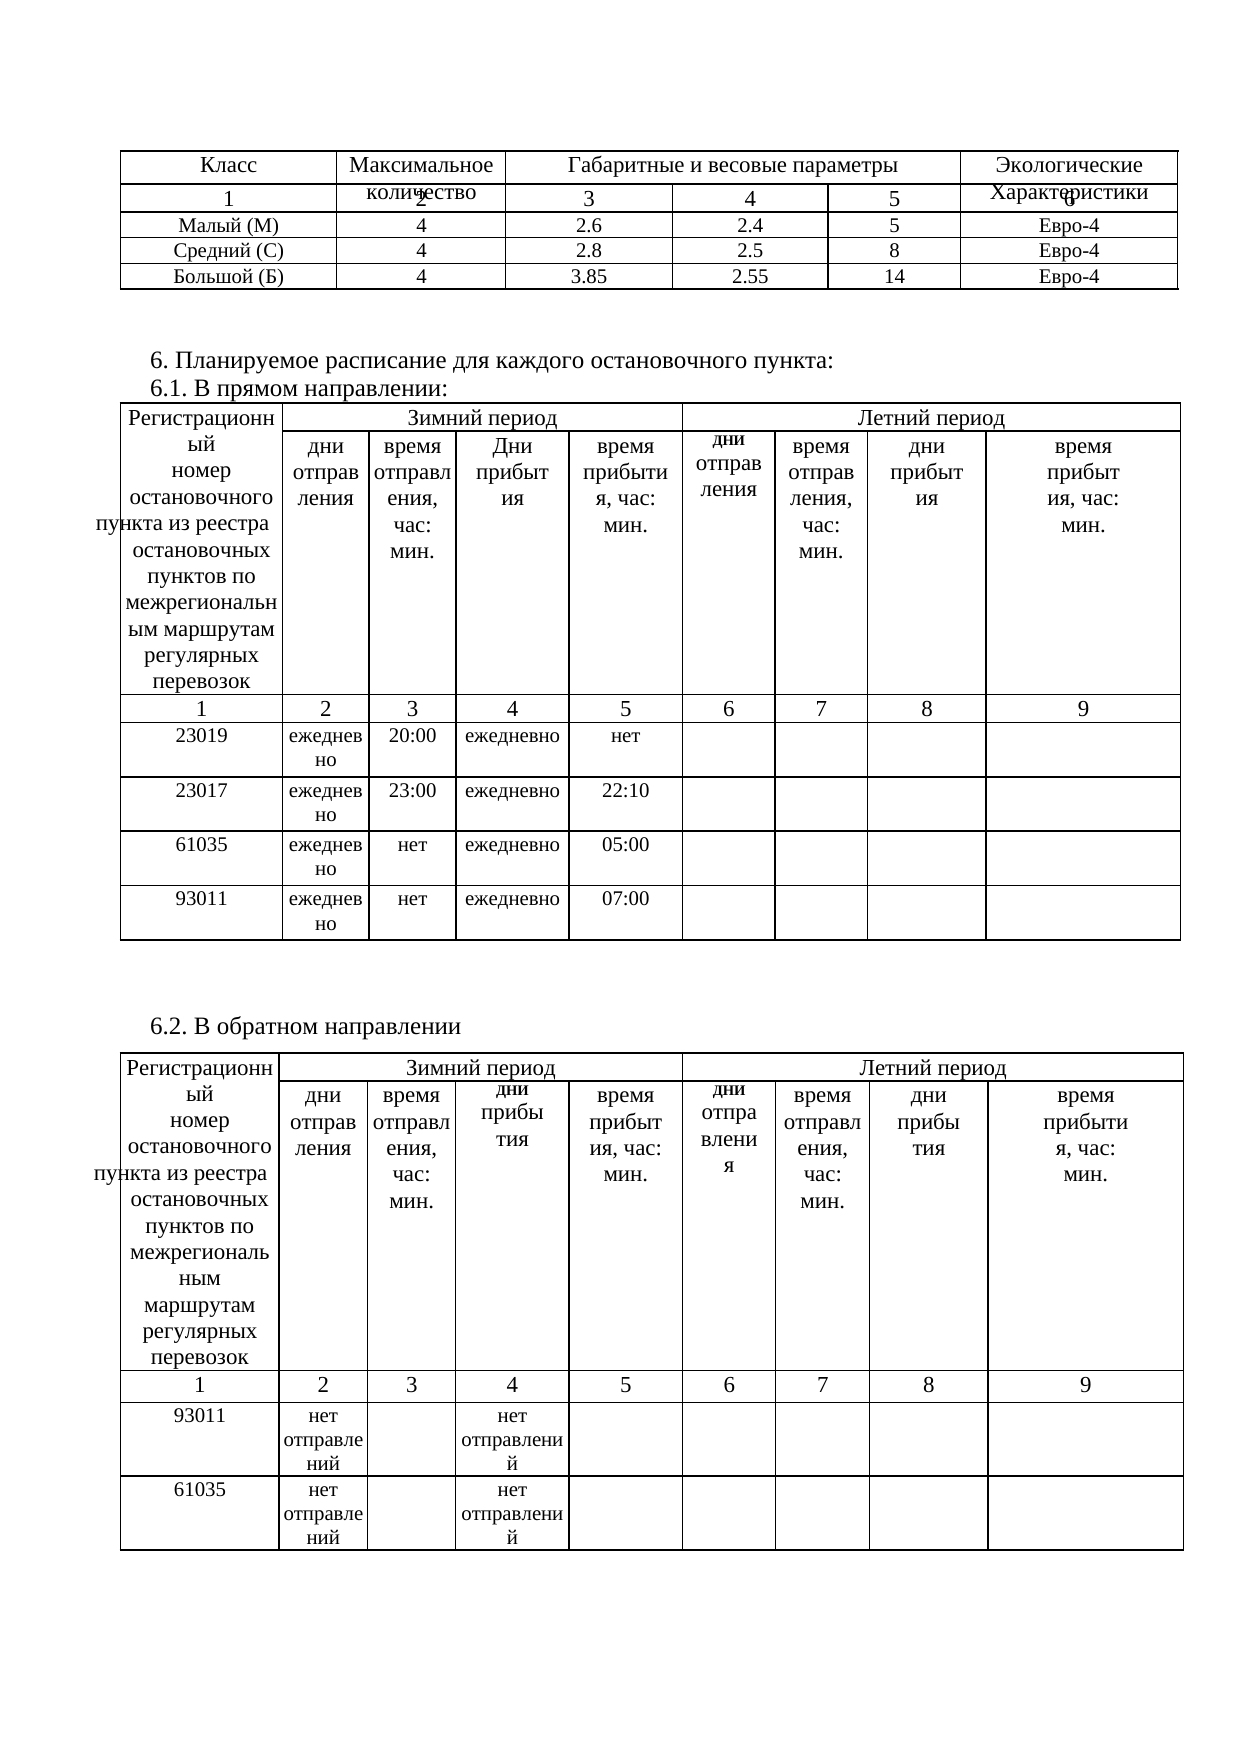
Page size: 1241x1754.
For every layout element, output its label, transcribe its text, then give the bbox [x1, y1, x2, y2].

table_cell время прибыти я, час: мин. [570, 432, 682, 694]
table_cell 2.55 [673, 264, 827, 288]
table_cell 4 [337, 238, 505, 262]
table_cell 2 [283, 695, 368, 722]
table_cell [776, 1403, 869, 1475]
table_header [961, 152, 1177, 183]
table_cell 2 [280, 1371, 367, 1402]
table_cell [368, 1403, 455, 1475]
table_cell [987, 886, 1180, 939]
table_cell ежедневно [457, 723, 568, 776]
table_cell [776, 832, 867, 885]
table_cell ежедневно [457, 832, 568, 885]
table_header Зимний период [283, 404, 682, 430]
table_cell ДНИ отправ ления [683, 432, 774, 694]
table_cell ежедневно [283, 778, 368, 830]
table_header Габаритные и весовые параметры [506, 152, 960, 183]
table_cell 7 [776, 695, 867, 722]
table_cell нет [570, 723, 682, 776]
table_cell [570, 1403, 682, 1475]
table_cell 07:00 [570, 886, 682, 939]
table_cell [776, 1477, 869, 1549]
table_cell время прибыти я, час: мин. [989, 1082, 1183, 1370]
table_cell 6 [683, 695, 774, 722]
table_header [121, 1054, 278, 1370]
table_cell время прибыт ия, час: мин. [987, 432, 1180, 694]
table_cell 8 [868, 695, 985, 722]
table_cell 7 [776, 1371, 869, 1402]
table_cell [683, 832, 774, 885]
table_cell ежедневно [457, 886, 568, 939]
table_cell [987, 832, 1180, 885]
table_cell нет [370, 886, 455, 939]
table_cell 4 [337, 264, 505, 288]
table_cell [868, 832, 985, 885]
table_cell ежедневно [457, 778, 568, 830]
table_cell Средний (С) [121, 238, 336, 262]
table_cell 2.5 [673, 238, 827, 262]
table_cell нет отправлений [456, 1403, 568, 1475]
table_cell время прибыт ия, час: мин. [570, 1082, 682, 1370]
table_header Летний период [683, 1054, 1183, 1080]
table_header Летний период [683, 404, 1180, 430]
table_cell 6 [961, 185, 1177, 211]
table_cell 93011 [121, 1403, 278, 1475]
table_cell [989, 1403, 1183, 1475]
table_cell 23:00 [370, 778, 455, 830]
table_cell [570, 1477, 682, 1549]
table_cell 4 [337, 213, 505, 237]
table_cell 3.85 [506, 264, 672, 288]
table_cell [776, 886, 867, 939]
table_cell ДНИ отпра влени я [683, 1082, 775, 1370]
table_cell 9 [987, 695, 1180, 722]
table_cell Дни прибыт ия [457, 432, 568, 694]
table_cell время отправл ения, час: мин. [368, 1082, 455, 1370]
table_cell 1 [121, 1371, 278, 1402]
table_header Регистрационный номер остановочного пункта из реестра остановочных пунктов по межрегиональным маршрутам регулярных перевозок [121, 404, 282, 694]
table_cell время отправ ления, час: мин. [776, 432, 867, 694]
table_cell 6 [683, 1371, 775, 1402]
table_cell 61035 [121, 832, 282, 885]
table_cell дни отправ ления [283, 432, 368, 694]
table_cell 20:00 [370, 723, 455, 776]
table_cell Большой (Б) [121, 264, 336, 288]
table_cell [683, 1477, 775, 1549]
table_cell 2 [337, 185, 505, 211]
table_cell 93011 [121, 886, 282, 939]
table_cell время отправл ения, час: мин. [776, 1082, 869, 1370]
text 6. Планируемое расписание для каждого остановочного пункта: [150, 345, 1090, 373]
table_cell [868, 778, 985, 830]
table_cell 61035 [121, 1477, 278, 1549]
text 6.2. В обратном направлении [150, 1011, 1090, 1039]
text 6.1. В прямом направлении: [150, 373, 1090, 402]
table_cell дни прибы тия [870, 1082, 987, 1370]
table_cell 8 [870, 1371, 987, 1402]
table_cell Малый (М) [121, 213, 336, 237]
table_cell [776, 723, 867, 776]
table_cell нет отправлений [456, 1477, 568, 1549]
table_cell ДНИ прибы тия [456, 1082, 568, 1370]
table_cell 4 [673, 185, 827, 211]
table_cell [368, 1477, 455, 1549]
table_cell 3 [368, 1371, 455, 1402]
table_cell 5 [829, 213, 960, 237]
table_cell 5 [829, 185, 960, 211]
table_cell ежедневно [283, 832, 368, 885]
table_cell ежедневно [283, 723, 368, 776]
table_cell 2.4 [673, 213, 827, 237]
table_cell дни отправ ления [280, 1082, 367, 1370]
table_cell 3 [370, 695, 455, 722]
table_cell 5 [570, 695, 682, 722]
table_cell время отправл ения, час: мин. [370, 432, 455, 694]
table_cell [987, 778, 1180, 830]
table_cell 9 [989, 1371, 1183, 1402]
table_cell дни прибыт ия [868, 432, 985, 694]
table_cell 4 [456, 1371, 568, 1402]
table_cell [683, 778, 774, 830]
table_cell Евро-4 [961, 213, 1177, 237]
table_cell [776, 778, 867, 830]
table_cell 3 [506, 185, 672, 211]
table_cell нет отправлений [280, 1477, 367, 1549]
table_cell 1 [121, 695, 282, 722]
table_cell нет отправлений [280, 1403, 367, 1475]
table_cell 2.6 [506, 213, 672, 237]
table_cell 8 [829, 238, 960, 262]
table_cell 4 [457, 695, 568, 722]
table_cell ежедневно [283, 886, 368, 939]
table_cell [868, 723, 985, 776]
table_cell [683, 1403, 775, 1475]
table_cell 23019 [121, 723, 282, 776]
table_header Класс [121, 152, 336, 183]
table_cell [987, 723, 1180, 776]
table_cell [683, 723, 774, 776]
table_cell Евро-4 [961, 238, 1177, 262]
table_cell [870, 1403, 987, 1475]
table_cell 2.8 [506, 238, 672, 262]
table_cell [989, 1477, 1183, 1549]
table_cell 1 [121, 185, 336, 211]
table_cell 14 [829, 264, 960, 288]
table_cell [870, 1477, 987, 1549]
table_cell 22:10 [570, 778, 682, 830]
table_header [337, 152, 505, 183]
table_cell Евро-4 [961, 264, 1177, 288]
table_cell [683, 886, 774, 939]
table_cell нет [370, 832, 455, 885]
table_cell [868, 886, 985, 939]
table_cell 23017 [121, 778, 282, 830]
table_cell 5 [570, 1371, 682, 1402]
table_header Зимний период [280, 1054, 682, 1080]
table_cell 05:00 [570, 832, 682, 885]
